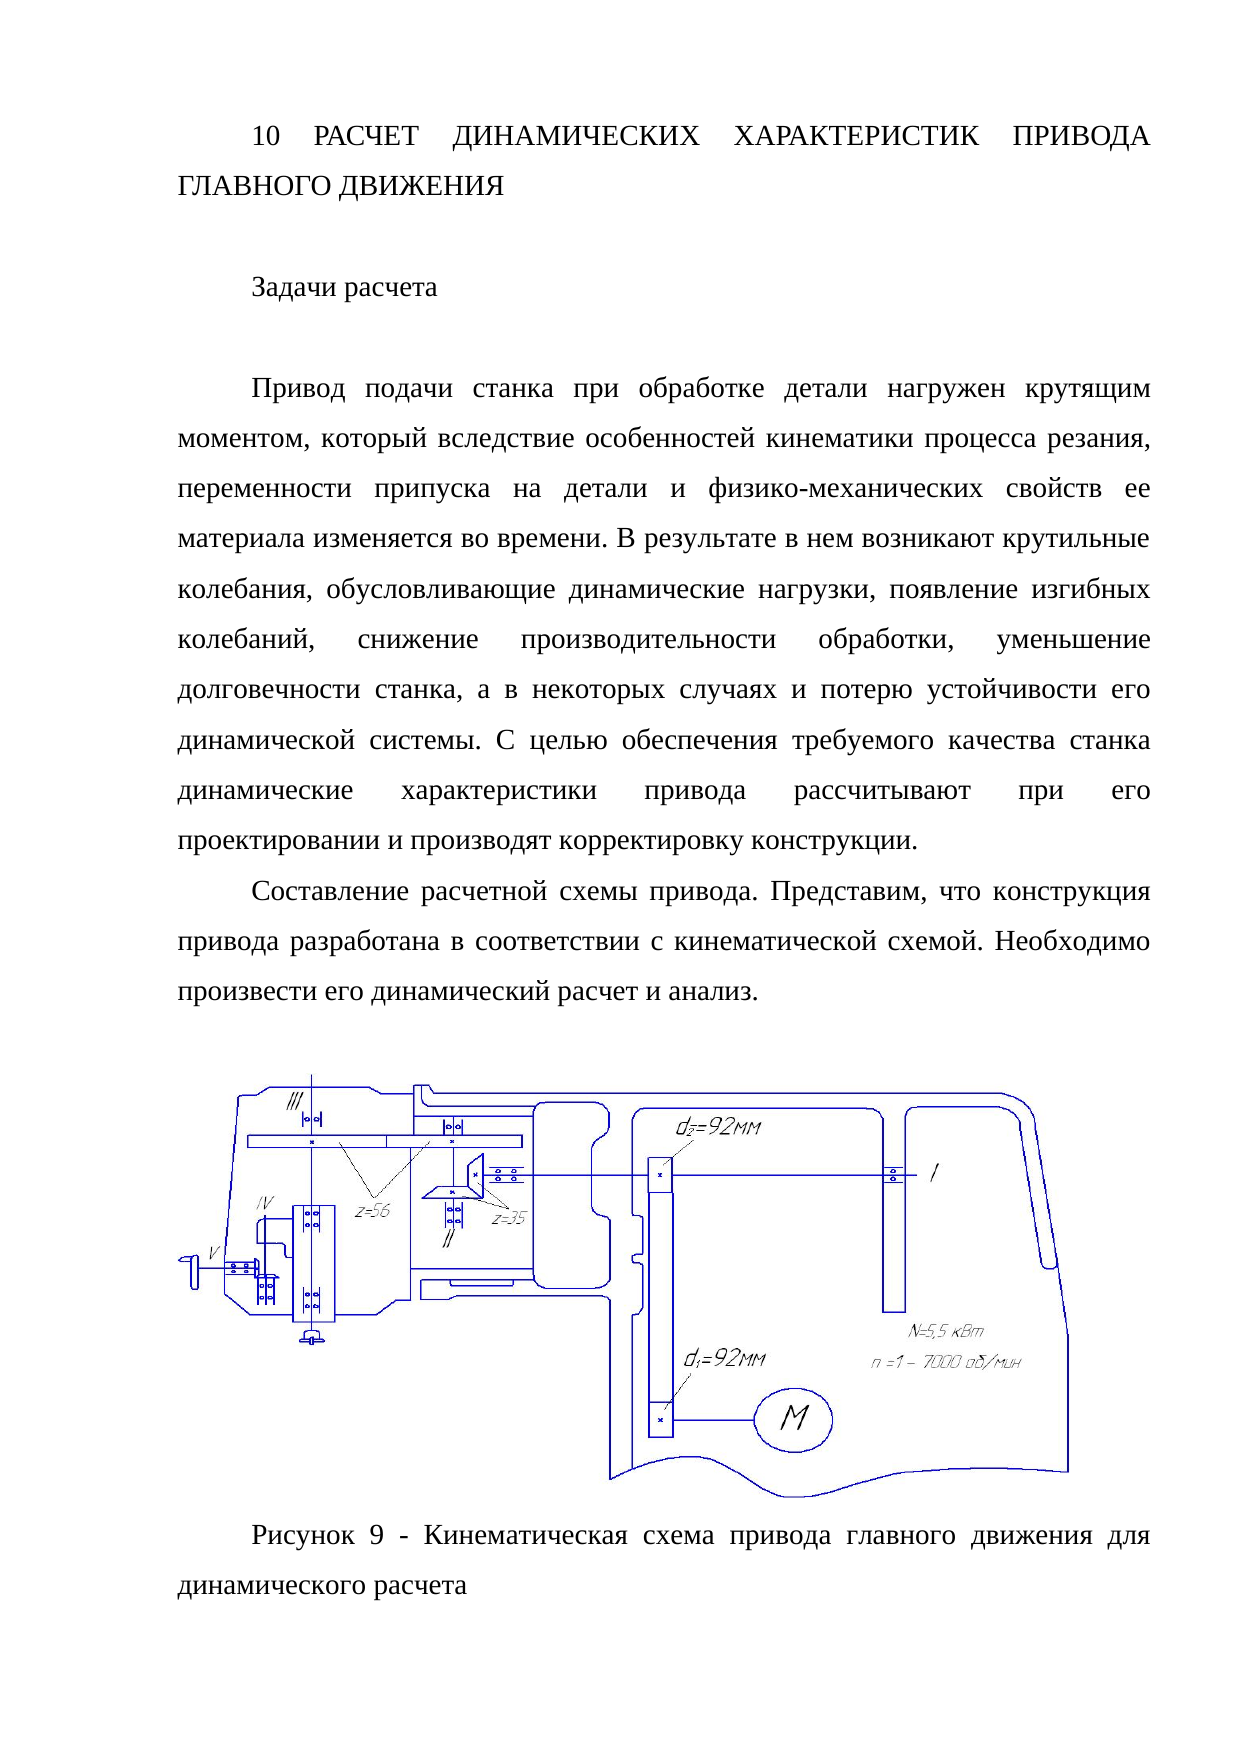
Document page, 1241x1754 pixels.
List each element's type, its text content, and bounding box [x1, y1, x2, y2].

subtitle 10 РАСЧЕТ динамических характеристик ПРИВОДА ГЛАВНОГО ДВИЖЕНИЯ [177, 118, 1152, 202]
text Привод подачи станка при обработке детали нагружен крутящим моментом, который вследствие особенностей кинематики процесса резания, переменности припуска на детали и физико-механических свойств ее материала изменяется во времени. В результате в нем возникают крутильные колебания, обусловливающие динамические нагрузки, появление изгибных колебаний, снижение производительности обработки, уменьшение долговечности станка, а в некоторых случаях и потерю устойчивости его динамической системы. С целью обеспечения требуемого качества станка динамические характеристики привода рассчитывают при его проектировании и производят корректировку конструкции. [177, 370, 1152, 856]
text Рисунок 9 - Кинематическая схема привода главного движения для динамического расчета [177, 1517, 1152, 1601]
picture [177, 1073, 1070, 1498]
text Задачи расчета [177, 269, 1152, 303]
text Составление расчетной схемы привода. Представим, что конструкция привода разработана в соответствии с кинематической схемой. Необходимо произвести его динамический расчет и анализ. [177, 873, 1152, 1007]
